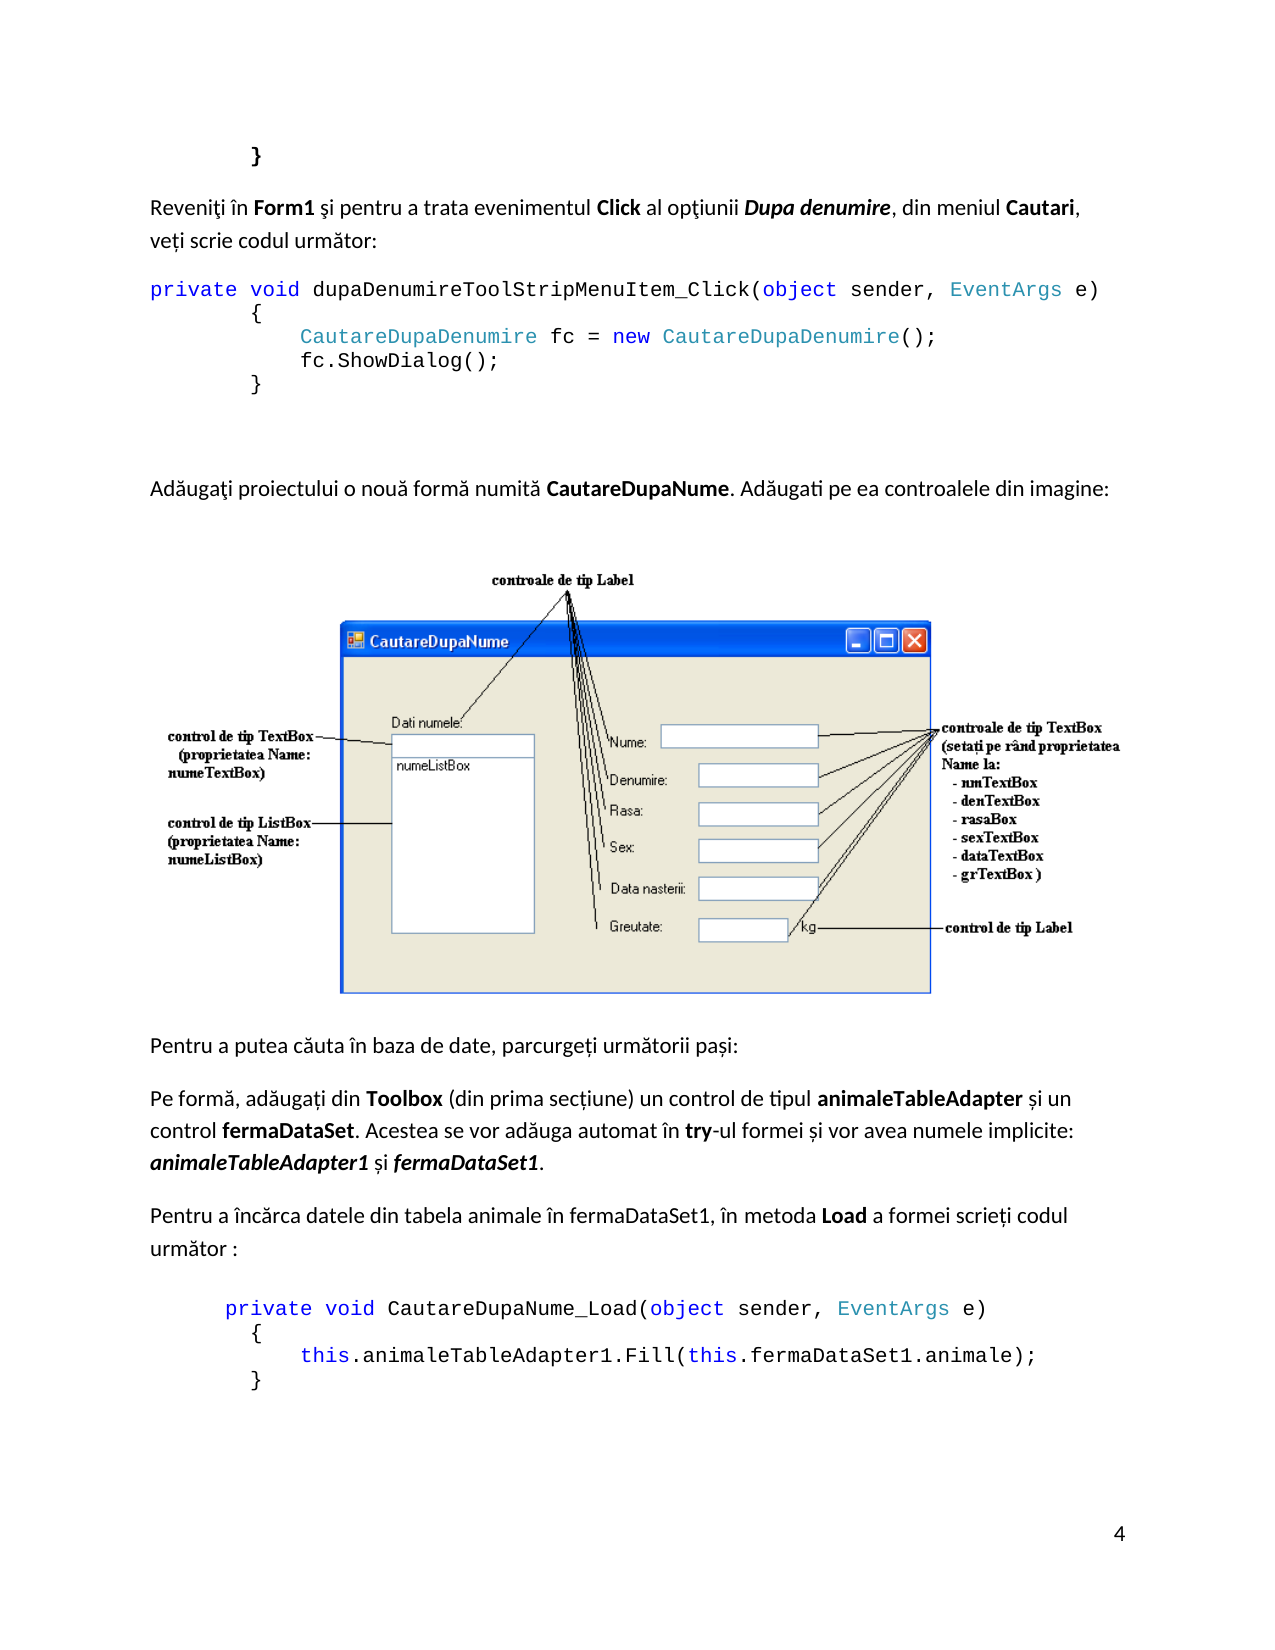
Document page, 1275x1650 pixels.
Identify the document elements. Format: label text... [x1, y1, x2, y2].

text this.animaleTableAdapter1.Fill(this.fermaDataSet1.animale); [225, 1345, 1125, 1369]
text } [150, 373, 1125, 397]
text private void dupaDenumireToolStripMenuItem_Click(object sender, EventArgs e) [150, 279, 1125, 302]
text Pentru a încărca datele din tabela animale în fermaDataSet1, în metoda Load a formei scrieți codul următor : [150, 1201, 1125, 1262]
picture [150, 551, 1125, 1006]
text } [150, 1369, 1125, 1393]
text private void CautareDupaNume_Load(object sender, EventArgs e) [150, 1298, 1125, 1322]
text fc.ShowDialog(); [150, 350, 1125, 373]
text } [150, 146, 1125, 169]
text Reveniţi în Form1 şi pentru a trata evenimentul Click al opţiunii Dupa denumire, din meniul Cautari, veți scrie codul următor: [150, 193, 1125, 254]
text { [150, 1322, 1125, 1345]
text CautareDupaDenumire fc = new CautareDupaDenumire(); [150, 326, 1125, 350]
text Adăugaţi proiectului o nouă formă numită CautareDupaNume. Adăugati pe ea controalele din imagine: [150, 474, 1125, 502]
text Pentru a putea căuta în baza de date, parcurgeți următorii pași: [150, 1031, 1125, 1059]
text { [150, 302, 1125, 326]
text Pe formă, adăugați din Toolbox (din prima secțiune) un control de tipul animaleTableAdapter și un control fermaDataSet. Acestea se vor adăuga automat în try-ul formei și vor avea numele implicite: animaleTableAdapter1 și fermaDataSet1. [150, 1084, 1125, 1176]
